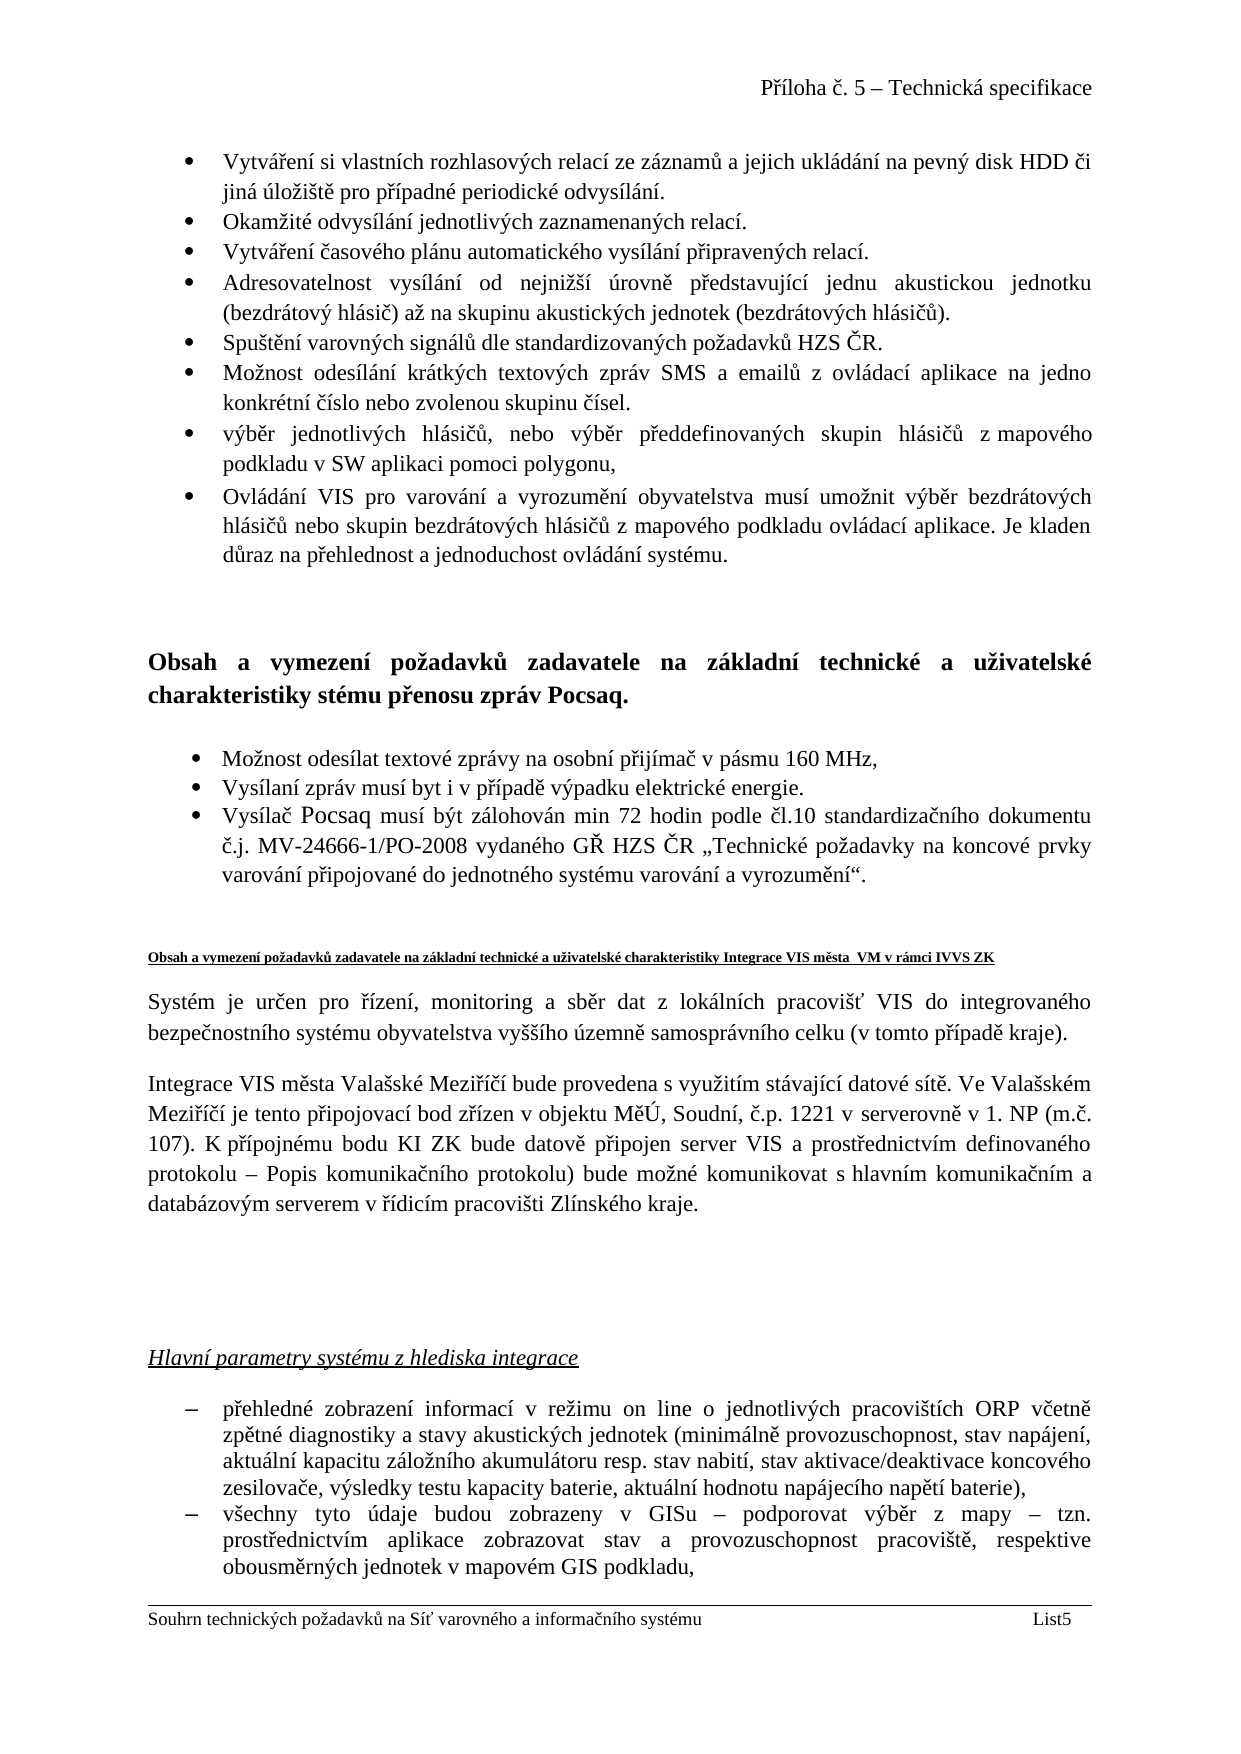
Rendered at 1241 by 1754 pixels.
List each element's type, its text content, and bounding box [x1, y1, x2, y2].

list Spuštění varovných signálů dle standardizovaných požadavků HZS ČR. [185, 329, 1092, 355]
list Vytváření časového plánu automatického vysílání připravených relací. [185, 238, 1092, 265]
list Adresovatelnost vysílání od nejnižší úrovně představující jednu akustickou jednotku (bezdrátový hlásič) až na skupinu akustických jednotek (bezdrátových hlásičů). [185, 268, 1092, 325]
text Integrace VIS města Valašské Meziříčí bude provedena s využitím stávající datové sítě. Ve Valašském Meziříčí je tento připojovací bod zřízen v objektu MěÚ, Soudní, č.p. 1221 v serverovně v 1. NP (m.č. 107). K přípojnému bodu KI ZK bude datově připojen server VIS a prostřednictvím definovaného protokolu – Popis komunikačního protokolu) bude možné komunikovat s hlavním komunikačním a databázovým serverem v řídicím pracovišti Zlínského kraje. [148, 1069, 1092, 1217]
list Okamžité odvysílání jednotlivých zaznamenaných relací. [185, 208, 1092, 234]
list všechny tyto údaje budou zobrazeny v GISu – podporovat výběr z mapy – tzn. prostřednictvím aplikace zobrazovat stav a provozuschopnost pracoviště, respektive obousměrných jednotek v mapovém GIS podkladu, [185, 1500, 1092, 1579]
text Hlavní parametry systému z hlediska integrace [148, 1343, 1092, 1370]
list výběr jednotlivých hlásičů, nebo výběr předdefinovaných skupin hlásičů z mapového podkladu v SW aplikaci pomoci polygonu, [185, 419, 1092, 476]
text Systém je určen pro řízení, monitoring a sběr dat z lokálních pracovišť VIS do integrovaného bezpečnostního systému obyvatelstva vyššího územně samosprávního celku (v tomto případě kraje). [148, 988, 1092, 1045]
subtitle Obsah a vymezení požadavků zadavatele na základní technické a uživatelské charakteristiky stému přenosu zpráv Pocsaq. [148, 647, 1092, 708]
list Vytváření si vlastních rozhlasových relací ze záznamů a jejich ukládání na pevný disk HDD či jiná úložiště pro případné periodické odvysílání. [185, 148, 1092, 204]
list přehledné zobrazení informací v režimu on line o jednotlivých pracovištích ORP včetně zpětné diagnostiky a stavy akustických jednotek (minimálně provozuschopnost, stav napájení, aktuální kapacitu záložního akumulátoru resp. stav nabití, stav aktivace/deaktivace koncového zesilovače, výsledky testu kapacity baterie, aktuální hodnotu napájecího napětí baterie), [185, 1394, 1092, 1500]
list Vysílač Pocsaq musí být zálohován min 72 hodin podle čl.10 standardizačního dokumentu č.j. MV-24666-1/PO-2008 vydaného GŘ HZS ČR „Technické požadavky na koncové prvky varování připojované do jednotného systému varování a vyrozumění“. [192, 800, 1092, 888]
list Možnost odesílat textové zprávy na osobní přijímač v pásmu 160 MHz, [192, 742, 1092, 771]
text Obsah a vymezení požadavků zadavatele na základní technické a uživatelské charakteristiky Integrace VIS města VM v rámci IVVS ZK [148, 949, 1092, 978]
list Možnost odesílání krátkých textových zpráv SMS a emailů z ovládací aplikace na jedno konkrétní číslo nebo zvolenou skupinu čísel. [185, 359, 1092, 416]
list Ovládání VIS pro varování a vyrozumění obyvatelstva musí umožnit výběr bezdrátových hlásičů nebo skupin bezdrátových hlásičů z mapového podkladu ovládací aplikace. Je kladen důraz na přehlednost a jednoduchost ovládání systému. [185, 480, 1092, 567]
list Vysílaní zpráv musí byt i v případě výpadku elektrické energie. [192, 771, 1092, 800]
